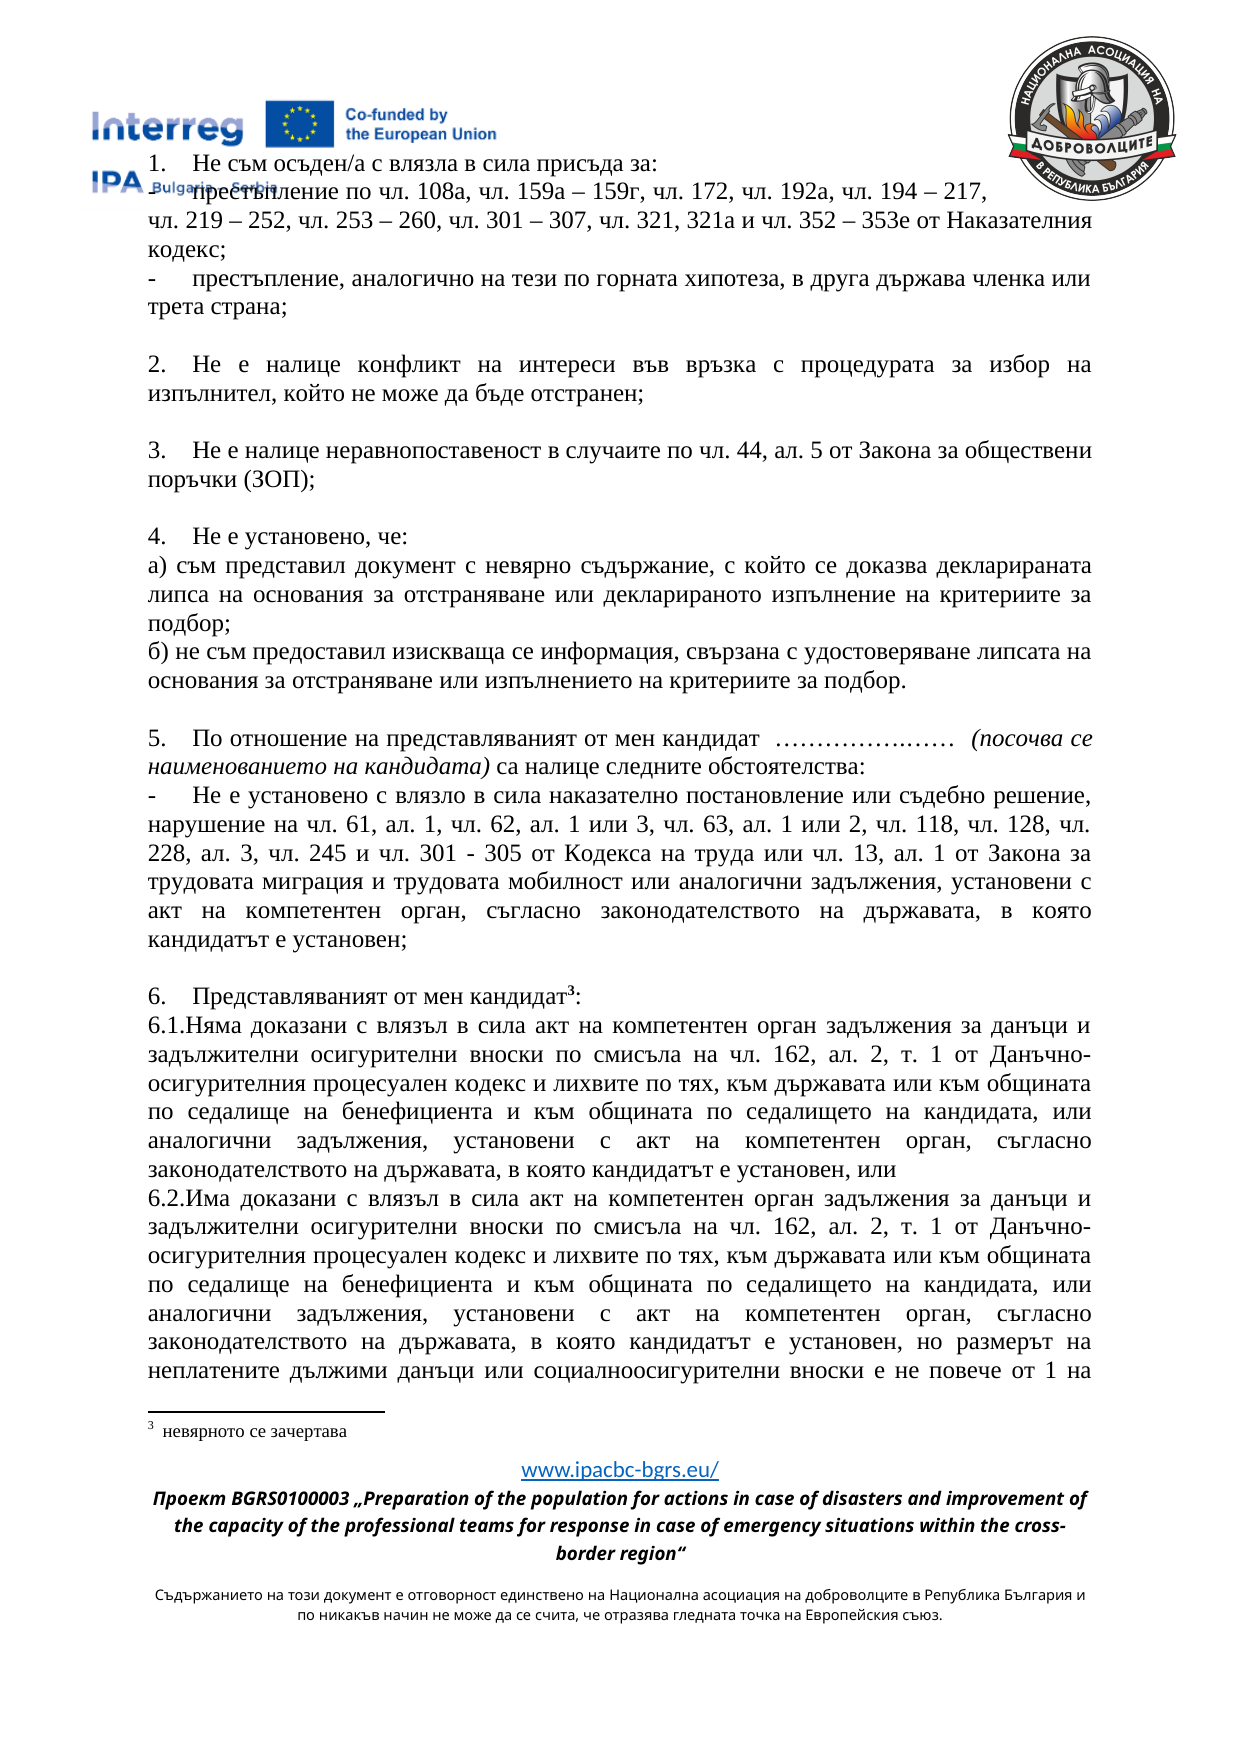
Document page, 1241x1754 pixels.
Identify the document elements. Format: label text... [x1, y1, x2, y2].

list Представляваният от мен кандидат: [148, 981, 1093, 1010]
picture [78, 88, 507, 210]
list престъпление, аналогично на тези по горната хипотеза, в друга държава членка или трета страна; [148, 263, 1093, 320]
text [148, 1183, 1093, 1384]
text б) не съм предоставил изискваща се информация, свързана с удостоверяване липсата на основания за отстраняване или изпълнението на критериите за подбор. [148, 636, 1093, 694]
list Не е установено с влязло в сила наказателно постановление или съдебно решение, нарушение на чл. 61, ал. 1, чл. 62, ал. 1 или 3, чл. 63, ал. 1 или 2, чл. 118, чл. 128, чл. 228, ал. 3, чл. 245 и чл. 301 - 305 от Кодекса на труда или чл. 13, ал. 1 от Закона за трудовата миграция и трудовата мобилност или аналогични задължения, установени с акт на компетентен орган, съгласно законодателството на държавата, в която кандидатът е установен; [148, 780, 1093, 953]
list Не е установено, че: [148, 521, 1093, 550]
list По отношение на представляваният от мен кандидат …………….…… (посочва се наименованието на кандидата) са налице следните обстоятелства: [148, 723, 1093, 780]
list Не съм осъден/а с влязла в сила присъда за: [148, 148, 1093, 176]
text 6.1.Няма доказани с влязъл в сила акт на компетентен орган задължения за данъци и задължителни осигурителни вноски по смисъла на чл. 162, ал. 2, т. 1 от Данъчно-осигурителния процесуален кодекс и лихвите по тях, към държавата или към общината по седалище на бенефициента и към общината по седалището на кандидата, или аналогични задължения, установени с акт на компетентен орган, съгласно законодателството на държавата, в която кандидатът е установен, или [148, 1010, 1093, 1183]
list престъпление по чл. 108а, чл. 159а – 159г, чл. 172, чл. 192а, чл. 194 – 217, чл. 219 – 252, чл. 253 – 260, чл. 301 – 307, чл. 321, 321а и чл. 352 – 353е от Наказателния кодекс; [148, 176, 1093, 263]
list Не е налице неравнопоставеност в случаите по чл. 44, ал. 5 от Закона за обществени поръчки (ЗОП); [148, 435, 1093, 493]
picture [1007, 36, 1177, 201]
list Не е налице конфликт на интереси във връзка с процедурата за избор на изпълнител, който не може да бъде отстранен; [148, 349, 1093, 406]
text а) съм представил документ с невярно съдържание, с който се доказва декларираната липса на основания за отстраняване или декларираното изпълнение на критериите за подбор; [148, 550, 1093, 636]
